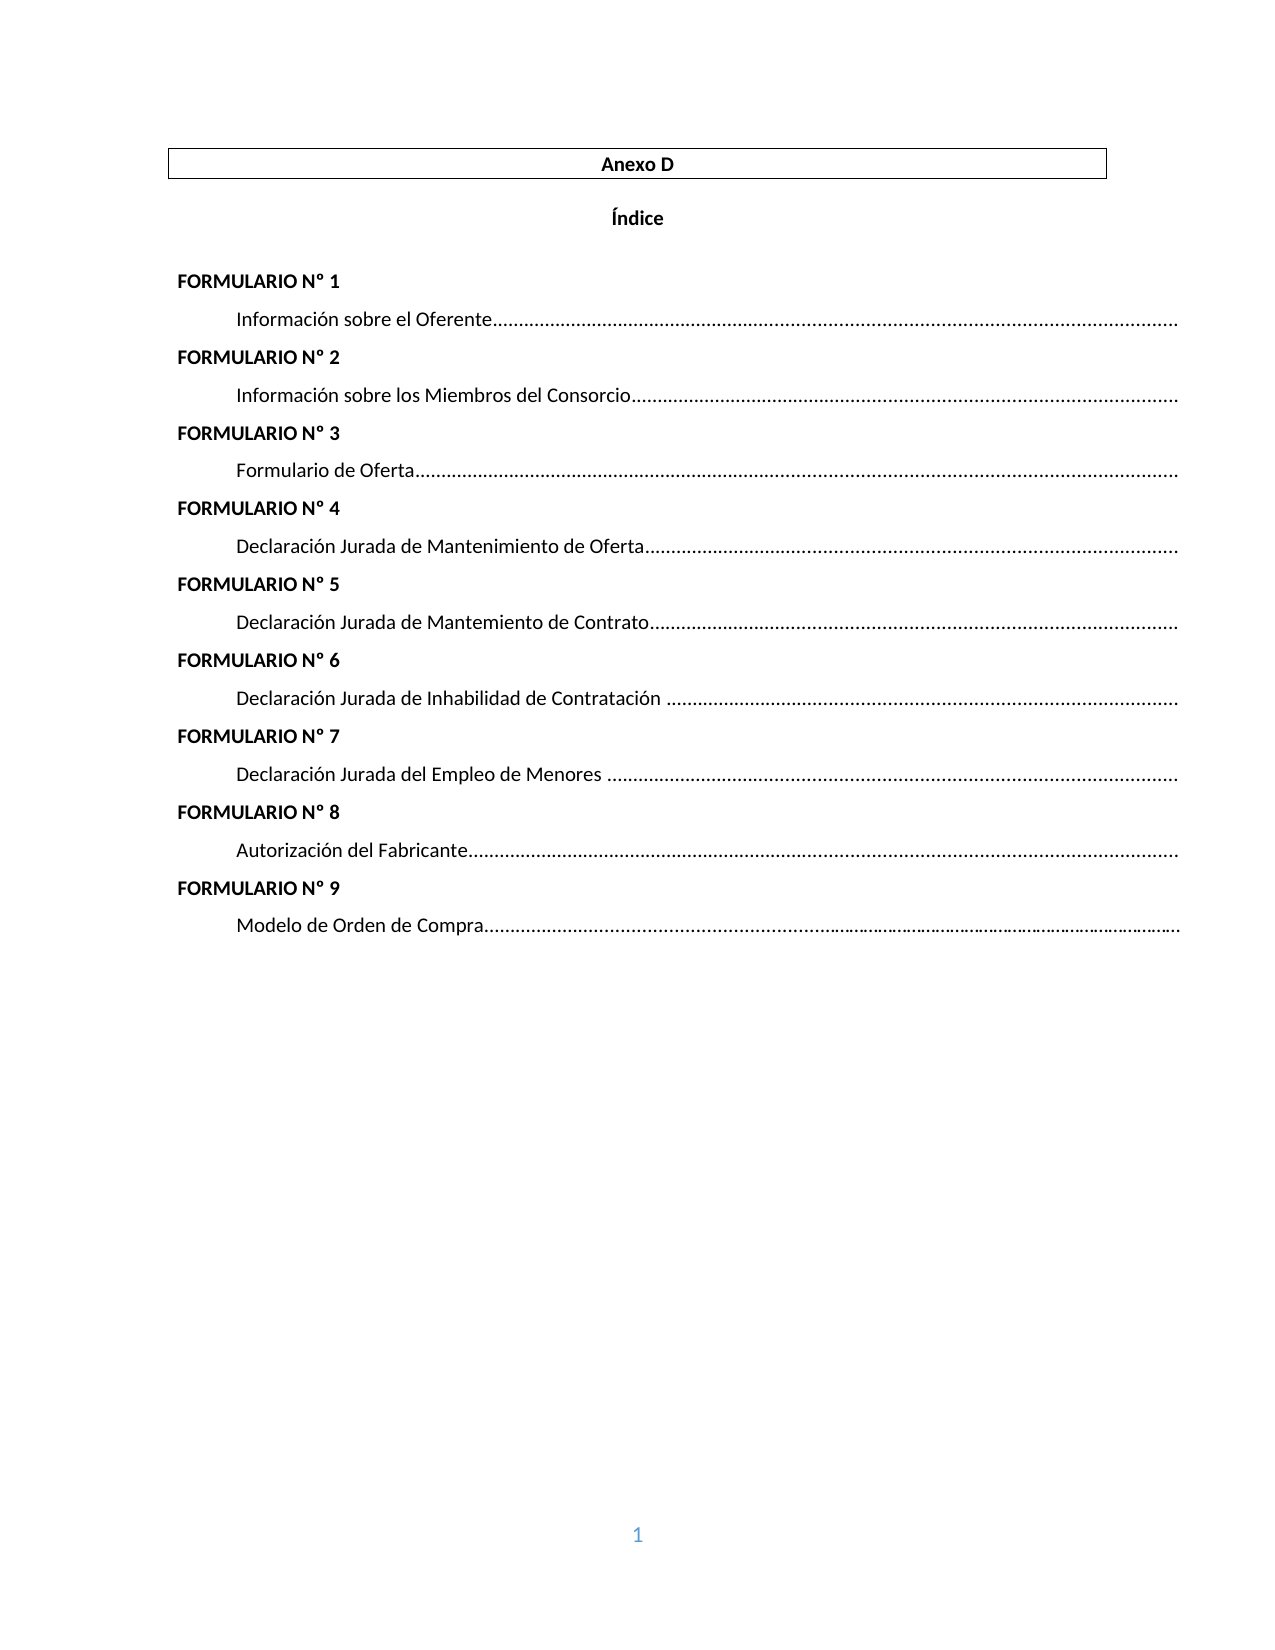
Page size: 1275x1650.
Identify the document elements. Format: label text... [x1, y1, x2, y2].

text FORMULARIO Nº 7 [177, 723, 1098, 748]
text Anexo D [169, 149, 1106, 178]
text Autorización del Fabricante [202, 837, 1098, 862]
text Información sobre los Miembros del Consorcio [202, 382, 1098, 407]
text Información sobre el Oferente [202, 306, 1098, 331]
text Declaración Jurada de Inhabilidad de Contratación [202, 685, 1098, 711]
text FORMULARIO Nº 1 [177, 268, 1098, 293]
text Declaración Jurada de Mantemiento de Contrato [202, 609, 1098, 635]
text Declaración Jurada de Mantenimiento de Oferta [202, 533, 1098, 559]
text Declaración Jurada del Empleo de Menores [202, 761, 1098, 786]
text Formulario de Oferta [202, 458, 1098, 483]
text FORMULARIO Nº 4 [177, 496, 1098, 521]
text FORMULARIO Nº 8 [177, 799, 1098, 824]
text FORMULARIO Nº 6 [177, 647, 1098, 673]
text Índice [177, 205, 1098, 230]
text FORMULARIO Nº 3 [177, 420, 1098, 445]
text Modelo de Orden de Compra ………………………………………………………………… [202, 913, 1098, 938]
text FORMULARIO Nº 5 [177, 571, 1098, 597]
text FORMULARIO Nº 9 [177, 875, 1098, 900]
text FORMULARIO Nº 2 [177, 344, 1098, 369]
